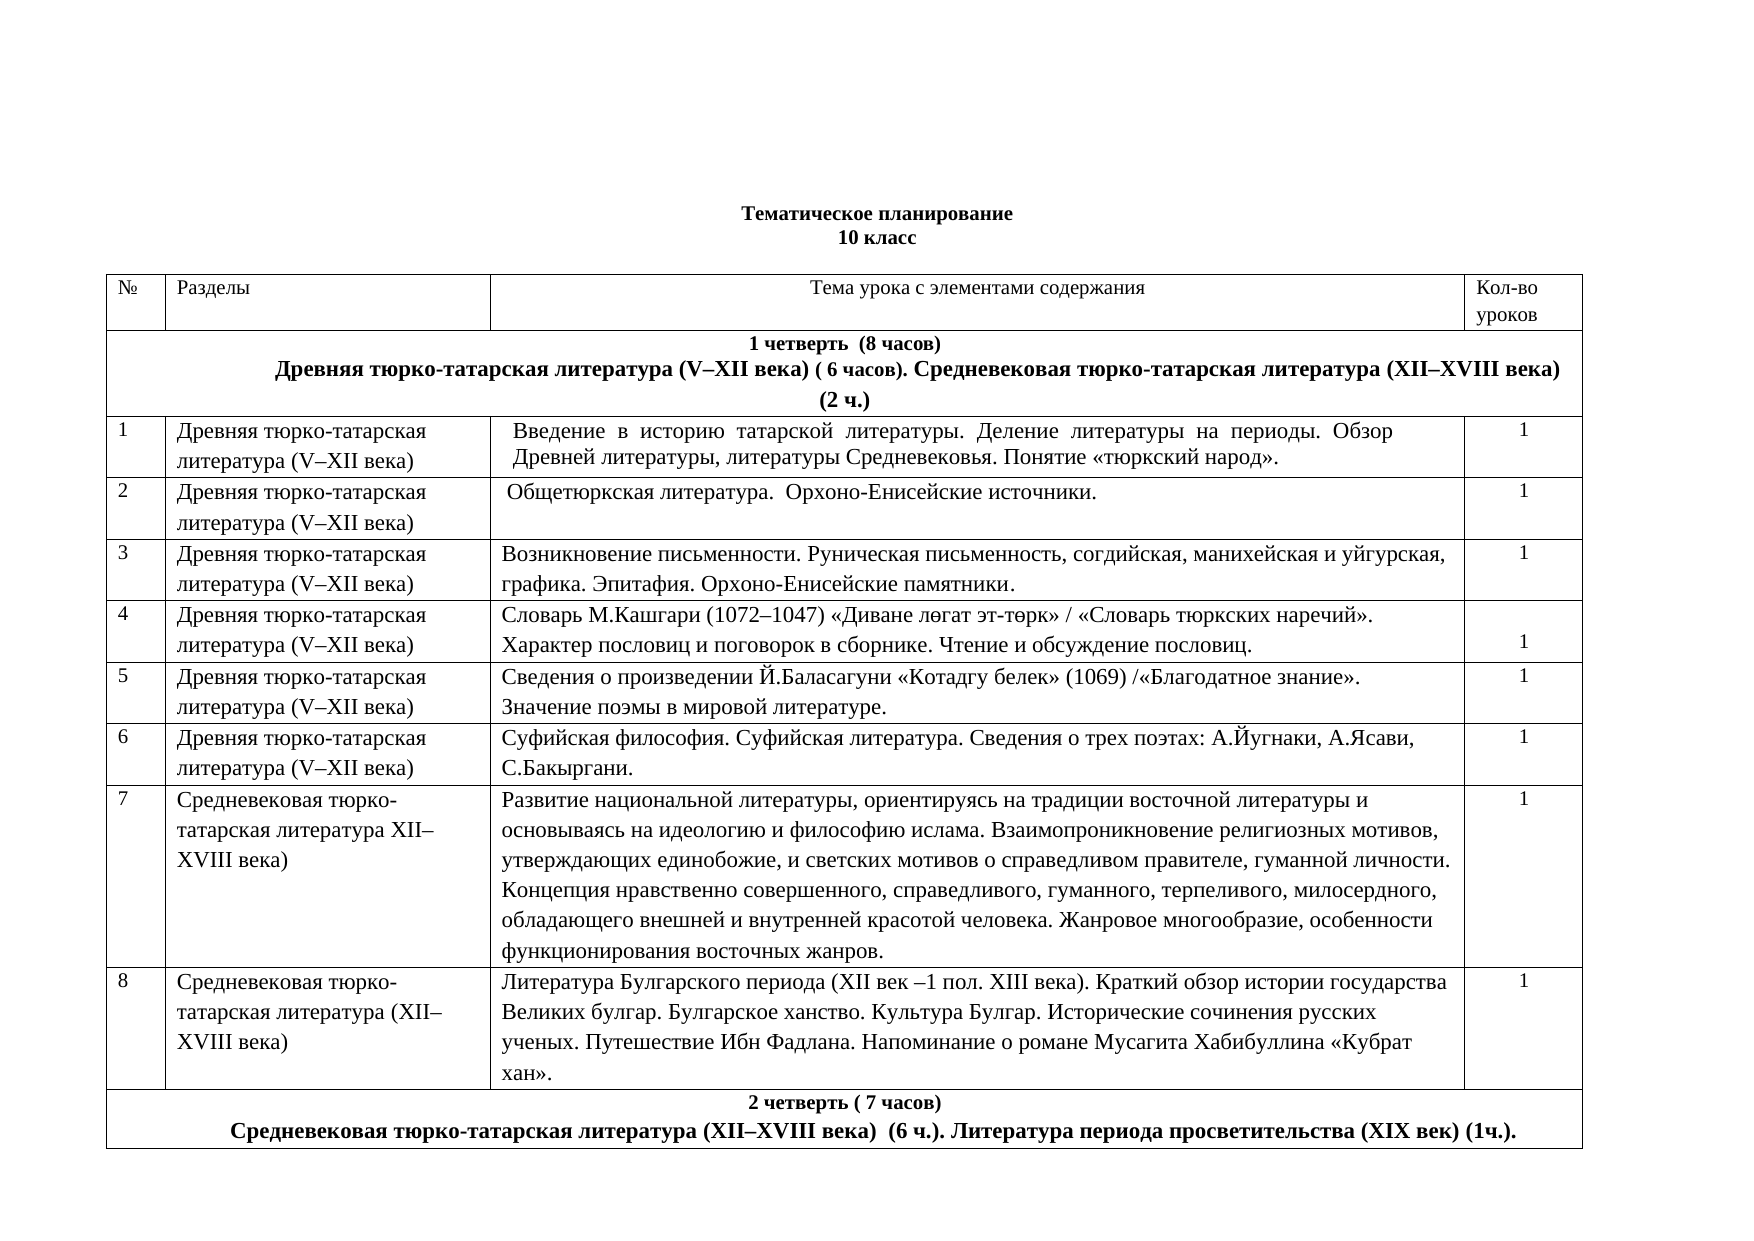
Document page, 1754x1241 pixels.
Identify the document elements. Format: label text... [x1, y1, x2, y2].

table_cell Древняя тюрко-татарская литература (V–XII века) [166, 724, 490, 784]
table_cell Древняя тюрко-татарская литература (V–XII века) [166, 601, 490, 662]
table_cell 1 [1465, 478, 1582, 539]
table_cell 1 [1465, 724, 1582, 784]
table_cell 4 [107, 601, 165, 662]
table_cell 1 [1465, 601, 1582, 662]
table_header № [107, 275, 165, 330]
table_cell 8 [107, 968, 165, 1089]
table_cell Общетюркская литература. Орхоно-Енисейские источники. [491, 478, 1464, 539]
text 10 класс [118, 225, 1636, 249]
table_cell 2 [107, 478, 165, 539]
table_header Разделы [166, 275, 490, 330]
table_cell 7 [107, 786, 165, 967]
table_cell Древняя тюрко-татарская литература (V–XII века) [166, 417, 490, 477]
table_cell Словарь М.Кашгари (1072–1047) «Диване лөгат эт-төрк» / «Словарь тюркских наречий». Характер пословиц и поговорок в сборнике. Чтение и обсуждение пословиц. [491, 601, 1464, 662]
table_cell Средневековая тюрко-татарская литература XII–XVIII века) [166, 786, 490, 967]
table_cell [166, 968, 490, 1089]
table_cell Возникновение письменности. Руническая письменность, согдийская, манихейская и уйгурская, графика. Эпитафия. Орхоно-Енисейские памятники. [491, 540, 1464, 600]
table_cell 1 [1465, 417, 1582, 477]
table_cell 1 [1465, 786, 1582, 967]
table_cell Древняя тюрко-татарская литература (V–XII века) [166, 663, 490, 723]
table_cell Древняя тюрко-татарская литература (V–XII века) [166, 540, 490, 600]
text Тематическое планирование [118, 201, 1636, 225]
table_cell 1 четверть (8 часов) Древняя тюрко-татарская литература (V–XII века) ( 6 часов). Средневековая тюрко-татарская литература (XII–XVIII века) (2 ч.) [107, 331, 1582, 416]
table_cell Древняя тюрко-татарская литература (V–XII века) [166, 478, 490, 539]
table_header Кол-во уроков [1465, 275, 1582, 330]
table_cell Сведения о произведении Й.Баласагуни «Котадгу белек» (1069) /«Благодатное знание». Значение поэмы в мировой литературе. [491, 663, 1464, 723]
table_cell Литература Булгарского периода (XII век –1 пол. XIII века). Краткий обзор истории государства Великих булгар. Булгарское ханство. Культура Булгар. Исторические сочинения русских ученых. Путешествие Ибн Фадлана. Напоминание о романе Мусагита Хабибуллина «Кубрат хан». [491, 968, 1464, 1089]
table_cell Развитие национальной литературы, ориентируясь на традиции восточной литературы и основываясь на идеологию и философию ислама. Взаимопроникновение религиозных мотивов, утверждающих единобожие, и светских мотивов о справедливом правителе, гуманной личности. Концепция нравственно совершенного, справедливого, гуманного, терпеливого, милосердного, обладающего внешней и внутренней красотой человека. Жанровое многообразие, особенности функционирования восточных жанров. [491, 786, 1464, 967]
table_cell 5 [107, 663, 165, 723]
table_cell 1 [1465, 968, 1582, 1089]
table_cell 6 [107, 724, 165, 784]
table_cell 1 [1465, 540, 1582, 600]
table_cell Суфийская философия. Суфийская литература. Сведения о трех поэтах: А.Йугнаки, А.Ясави, С.Бакыргани. [491, 724, 1464, 784]
table_header Тема урока с элементами содержания [491, 275, 1464, 330]
table_cell 1 [107, 417, 165, 477]
table_cell 1 [1465, 663, 1582, 723]
table_cell Введение в историю татарской литературы. Деление литературы на периоды. Обзор Древней литературы, литературы Средневековья. Понятие «тюркский народ». [491, 417, 1464, 477]
table_cell 3 [107, 540, 165, 600]
table_cell 2 четверть ( 7 часов) Средневековая тюрко-татарская литература (XII–XVIII века) (6 ч.). Литература периода просветительства (XIX век) (1ч.). [107, 1090, 1582, 1148]
